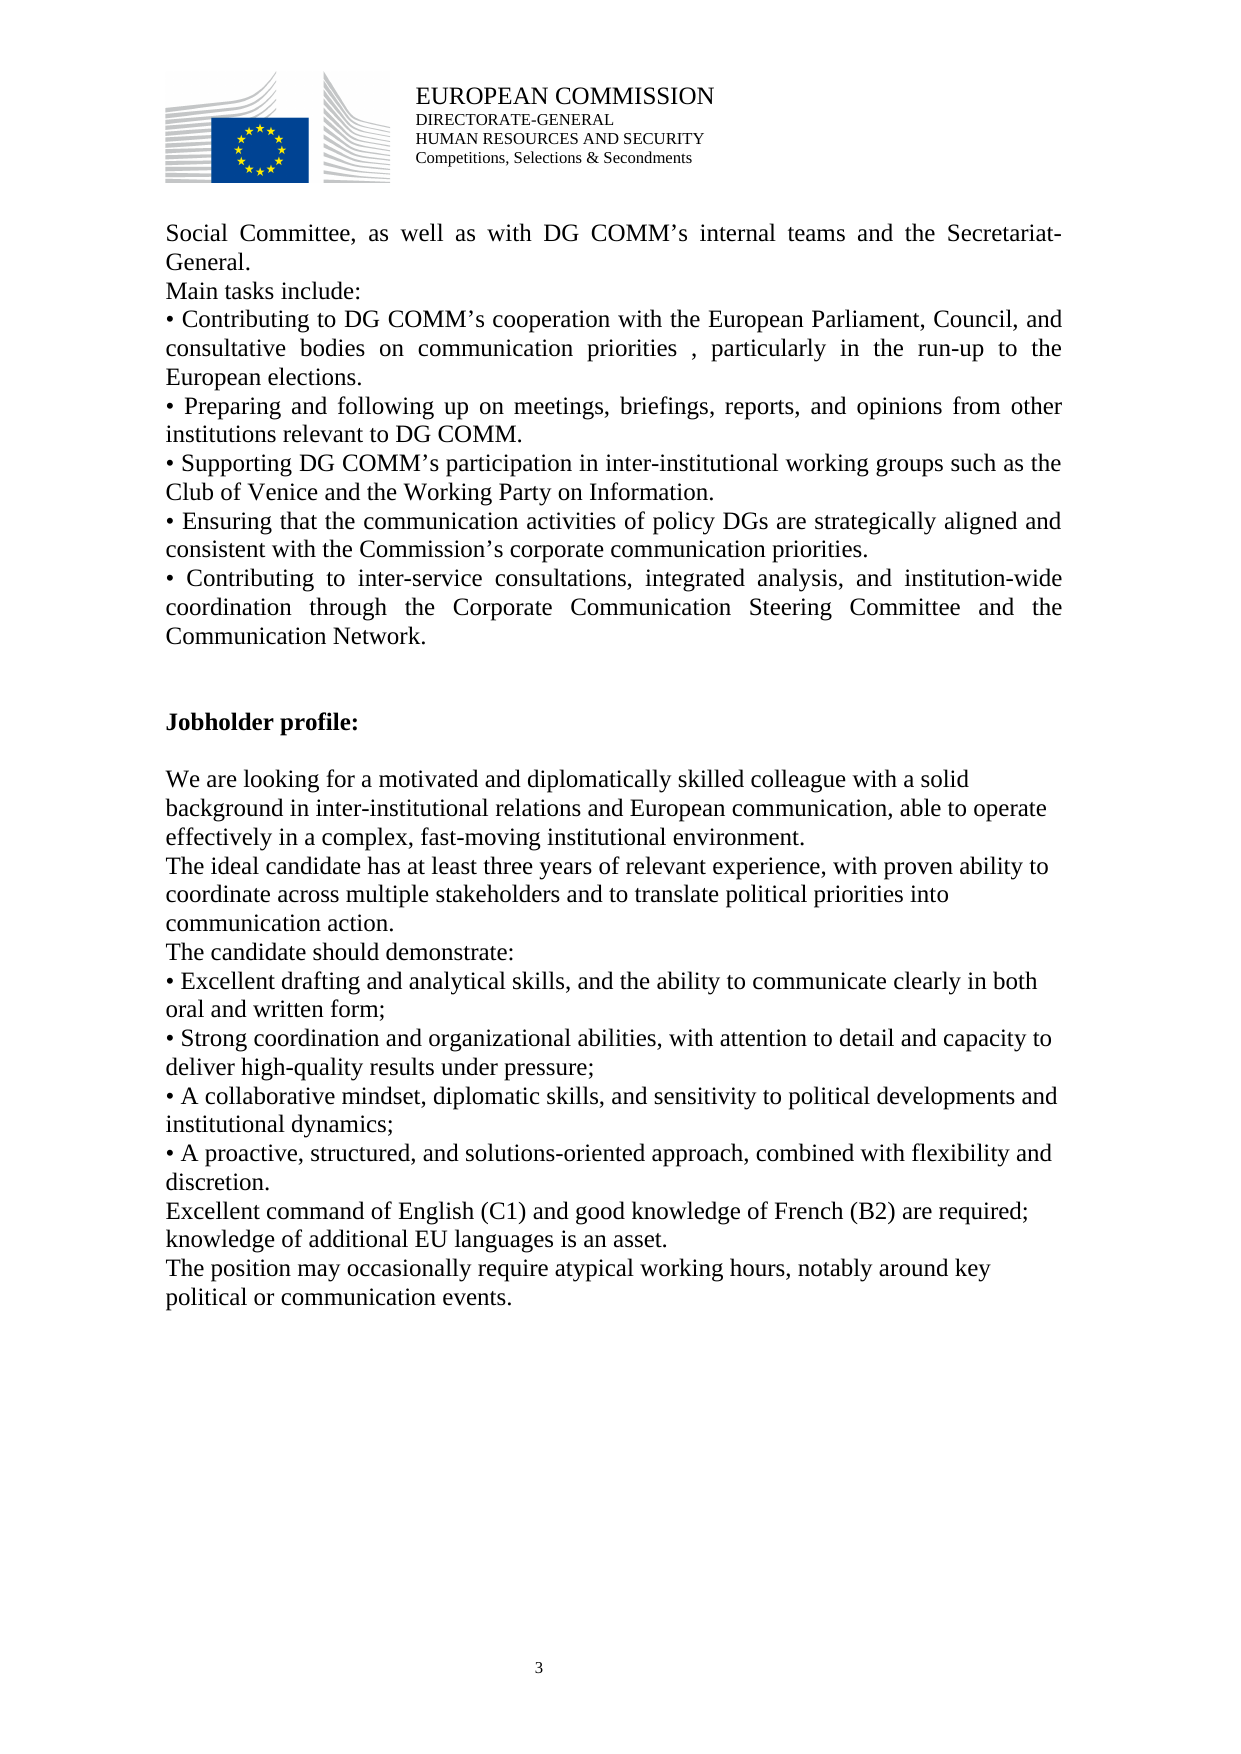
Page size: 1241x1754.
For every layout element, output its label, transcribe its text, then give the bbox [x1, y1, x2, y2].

text • Ensuring that the communication activities of policy DGs are strategically aligned and consistent with the Commission’s corporate communication priorities. [165, 506, 1063, 563]
text Jobholder profile: [165, 707, 1063, 736]
text • A proactive, structured, and solutions-oriented approach, combined with flexibility and discretion. [165, 1138, 1063, 1196]
text Main tasks include: [165, 276, 1063, 304]
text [165, 134, 1063, 276]
text • A collaborative mindset, diplomatic skills, and sensitivity to political developments and institutional dynamics; [165, 1081, 1063, 1138]
text • Preparing and following up on meetings, briefings, reports, and opinions from other institutions relevant to DG COMM. [165, 391, 1063, 448]
text Excellent command of English (C1) and good knowledge of French (B2) are required; knowledge of additional EU languages is an asset. [165, 1196, 1063, 1253]
text • Excellent drafting and analytical skills, and the ability to communicate clearly in both oral and written form; [165, 966, 1063, 1023]
text • Contributing to DG COMM’s cooperation with the European Parliament, Council, and consultative bodies on communication priorities , particularly in the run-up to the European elections. [165, 304, 1063, 391]
picture [165, 71, 391, 183]
text • Supporting DG COMM’s participation in inter-institutional working groups such as the Club of Venice and the Working Party on Information. [165, 448, 1063, 506]
text • Strong coordination and organizational abilities, with attention to detail and capacity to deliver high-quality results under pressure; [165, 1023, 1063, 1081]
text • Contributing to inter-service consultations, integrated analysis, and institution-wide coordination through the Corporate Communication Steering Committee and the Communication Network. [165, 563, 1063, 649]
text The candidate should demonstrate: [165, 937, 1063, 966]
text The position may occasionally require atypical working hours, notably around key political or communication events. [165, 1253, 1063, 1311]
text We are looking for a motivated and diplomatically skilled colleague with a solid background in inter-institutional relations and European communication, able to operate effectively in a complex, fast-moving institutional environment. [165, 764, 1063, 851]
text The ideal candidate has at least three years of relevant experience, with proven ability to coordinate across multiple stakeholders and to translate political priorities into communication action. [165, 851, 1063, 937]
